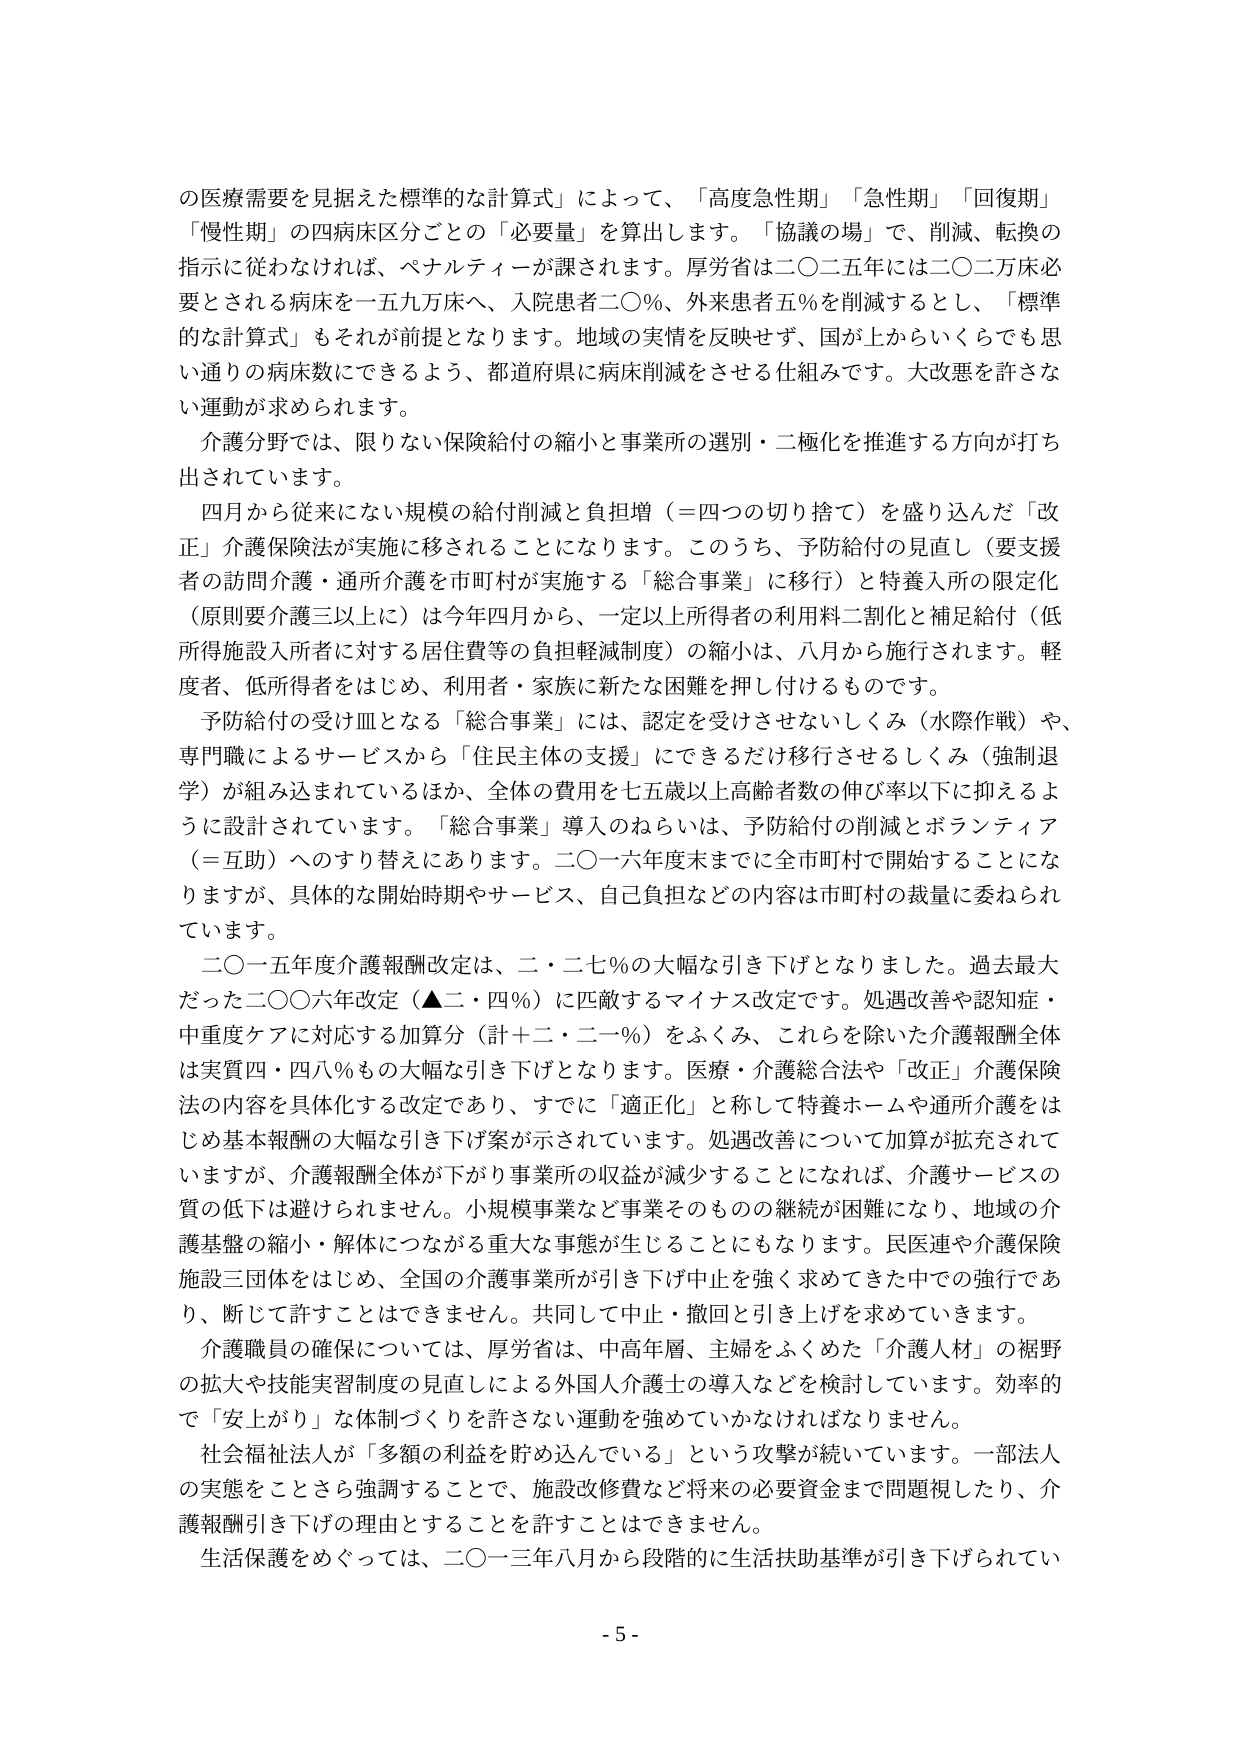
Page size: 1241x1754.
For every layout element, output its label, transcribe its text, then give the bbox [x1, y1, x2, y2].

text 四月から従来にない規模の給付削減と負担増（＝四つの切り捨て）を盛り込んだ「改正」介護保険法が実施に移されることになります。このうち、予防給付の見直し（要支援者の訪問介護・通所介護を市町村が実施する「総合事業」に移行）と特養入所の限定化（原則要介護三以上に）は今年四月から、一定以上所得者の利用料二割化と補足給付（低所得施設入所者に対する居住費等の負担軽減制度）の縮小は、八月から施行されます。軽度者、低所得者をはじめ、利用者・家族に新たな困難を押し付けるものです。 [178, 493, 1062, 702]
text 社会福祉法人が「多額の利益を貯め込んでいる」という攻撃が続いています。一部法人の実態をことさら強調することで、施設改修費など将来の必要資金まで問題視したり、介護報酬引き下げの理由とすることを許すことはできません。 [178, 1435, 1062, 1540]
text 介護分野では、限りない保険給付の縮小と事業所の選別・二極化を推進する方向が打ち出されています。 [178, 423, 1062, 493]
text 介護職員の確保については、厚労省は、中高年層、主婦をふくめた「介護人材」の裾野の拡大や技能実習制度の見直しによる外国人介護士の導入などを検討しています。効率的で「安上がり」な体制づくりを許さない運動を強めていかなければなりません。 [178, 1331, 1062, 1435]
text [178, 179, 1062, 423]
text 予防給付の受け皿となる「総合事業」には、認定を受けさせないしくみ（水際作戦）や、専門職によるサービスから「住民主体の支援」にできるだけ移行させるしくみ（強制退学）が組み込まれているほか、全体の費用を七五歳以上高齢者数の伸び率以下に抑えるように設計されています。「総合事業」導入のねらいは、予防給付の削減とボランティア（＝互助）へのすり替えにあります。二〇一六年度末までに全市町村で開始することになりますが、具体的な開始時期やサービス、自己負担などの内容は市町村の裁量に委ねられています。 [178, 702, 1062, 947]
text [178, 1540, 1062, 1575]
text 二〇一五年度介護報酬改定は、二・二七％の大幅な引き下げとなりました。過去最大だった二〇〇六年改定（▲二・四％）に匹敵するマイナス改定です。処遇改善や認知症・中重度ケアに対応する加算分（計＋二・二一％）をふくみ、これらを除いた介護報酬全体は実質四・四八％もの大幅な引き下げとなります。医療・介護総合法や「改正」介護保険法の内容を具体化する改定であり、すでに「適正化」と称して特養ホームや通所介護をはじめ基本報酬の大幅な引き下げ案が示されています。処遇改善について加算が拡充されていますが、介護報酬全体が下がり事業所の収益が減少することになれば、介護サービスの質の低下は避けられません。小規模事業など事業そのものの継続が困難になり、地域の介護基盤の縮小・解体につながる重大な事態が生じることにもなります。民医連や介護保険施設三団体をはじめ、全国の介護事業所が引き下げ中止を強く求めてきた中での強行であり、断じて許すことはできません。共同して中止・撤回と引き上げを求めていきます。 [178, 947, 1062, 1331]
